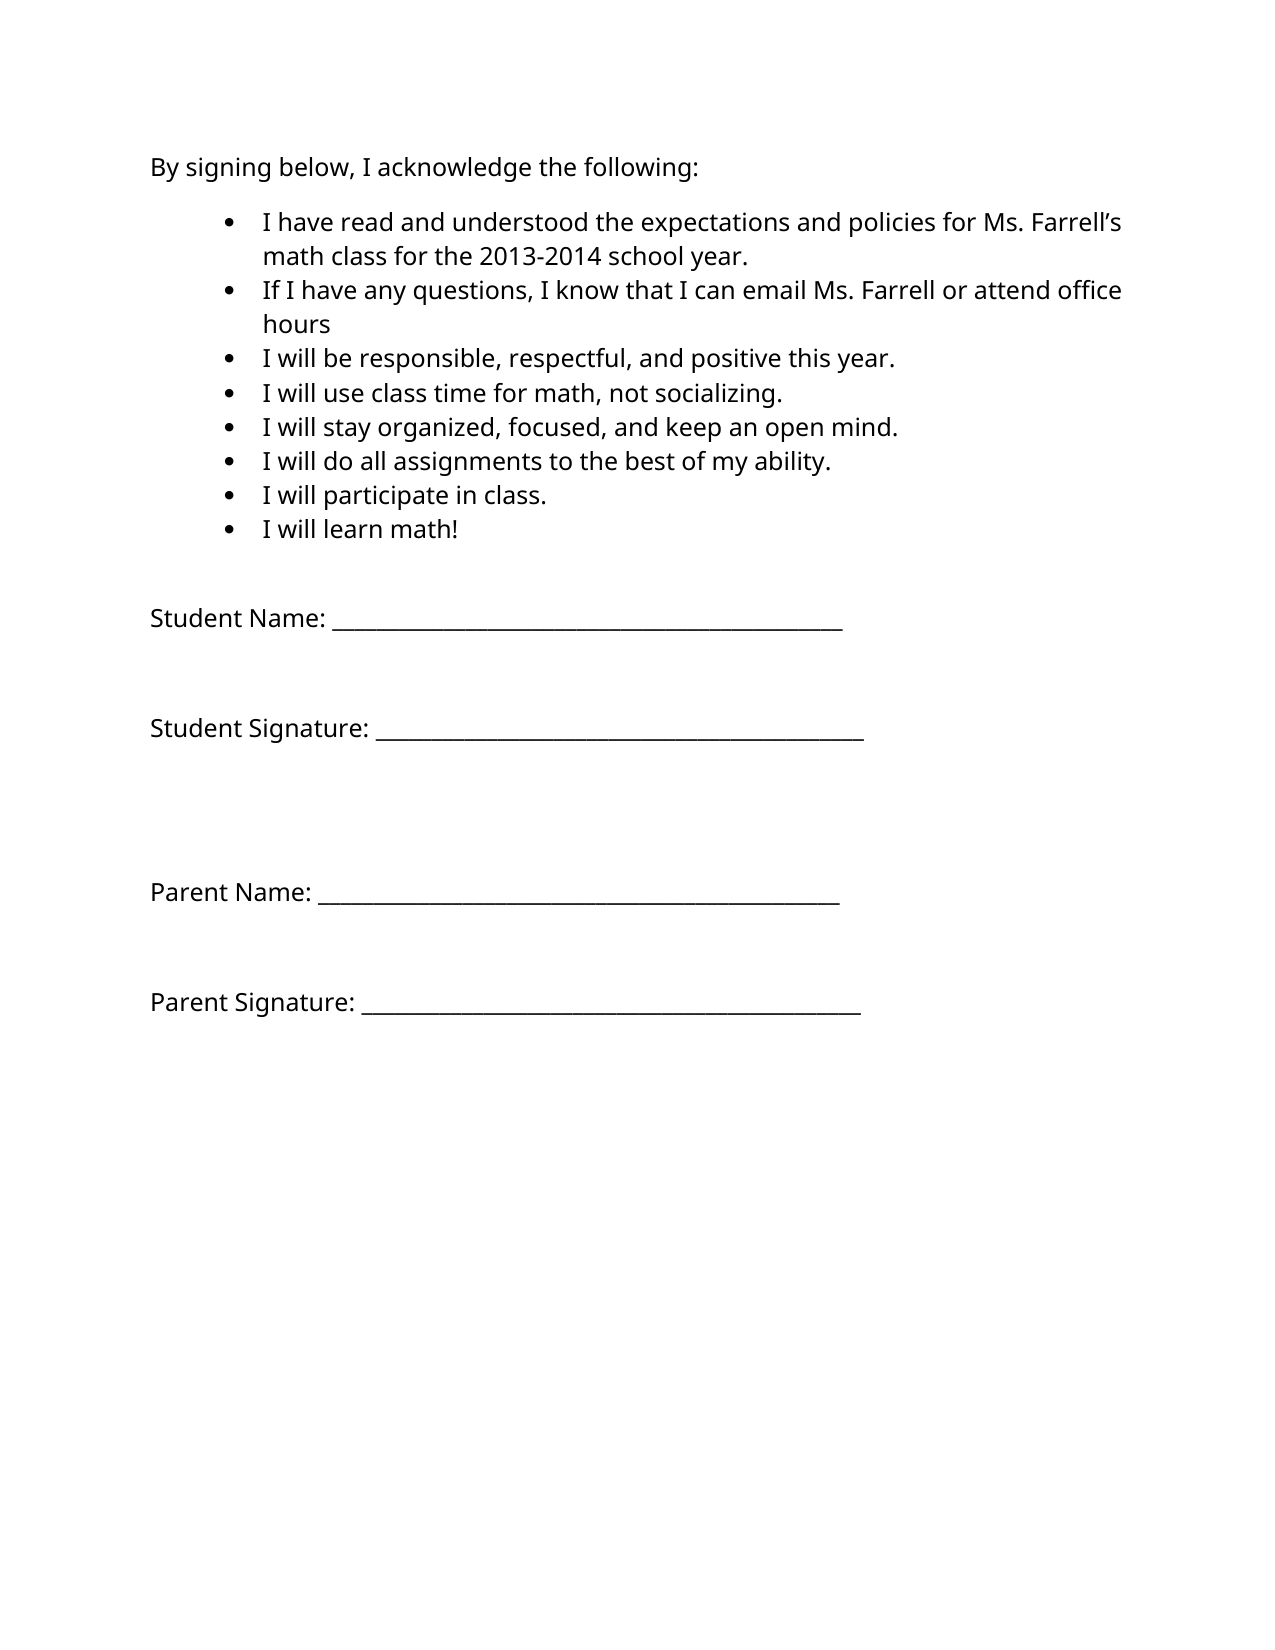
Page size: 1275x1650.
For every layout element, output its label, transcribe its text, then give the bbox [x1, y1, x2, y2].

text Student Name: ______________________________________________ [150, 600, 1125, 634]
list I will participate in class. [225, 477, 1125, 511]
list I will use class time for math, not socializing. [225, 375, 1125, 409]
list If I have any questions, I know that I can email Ms. Farrell or attend office hours [225, 273, 1125, 341]
text Parent Name: _______________________________________________ [150, 875, 1125, 909]
list I will do all assignments to the best of my ability. [225, 443, 1125, 477]
list I will be responsible, respectful, and positive this year. [225, 341, 1125, 375]
list I will stay organized, focused, and keep an open mind. [225, 409, 1125, 443]
list I will learn math! [225, 511, 1125, 546]
text Parent Signature: _____________________________________________ [150, 985, 1125, 1019]
text By signing below, I acknowledge the following: [150, 150, 1125, 184]
list I have read and understood the expectations and policies for Ms. Farrell’s math class for the 2013-2014 school year. [225, 205, 1125, 273]
text Student Signature: ____________________________________________ [150, 710, 1125, 744]
